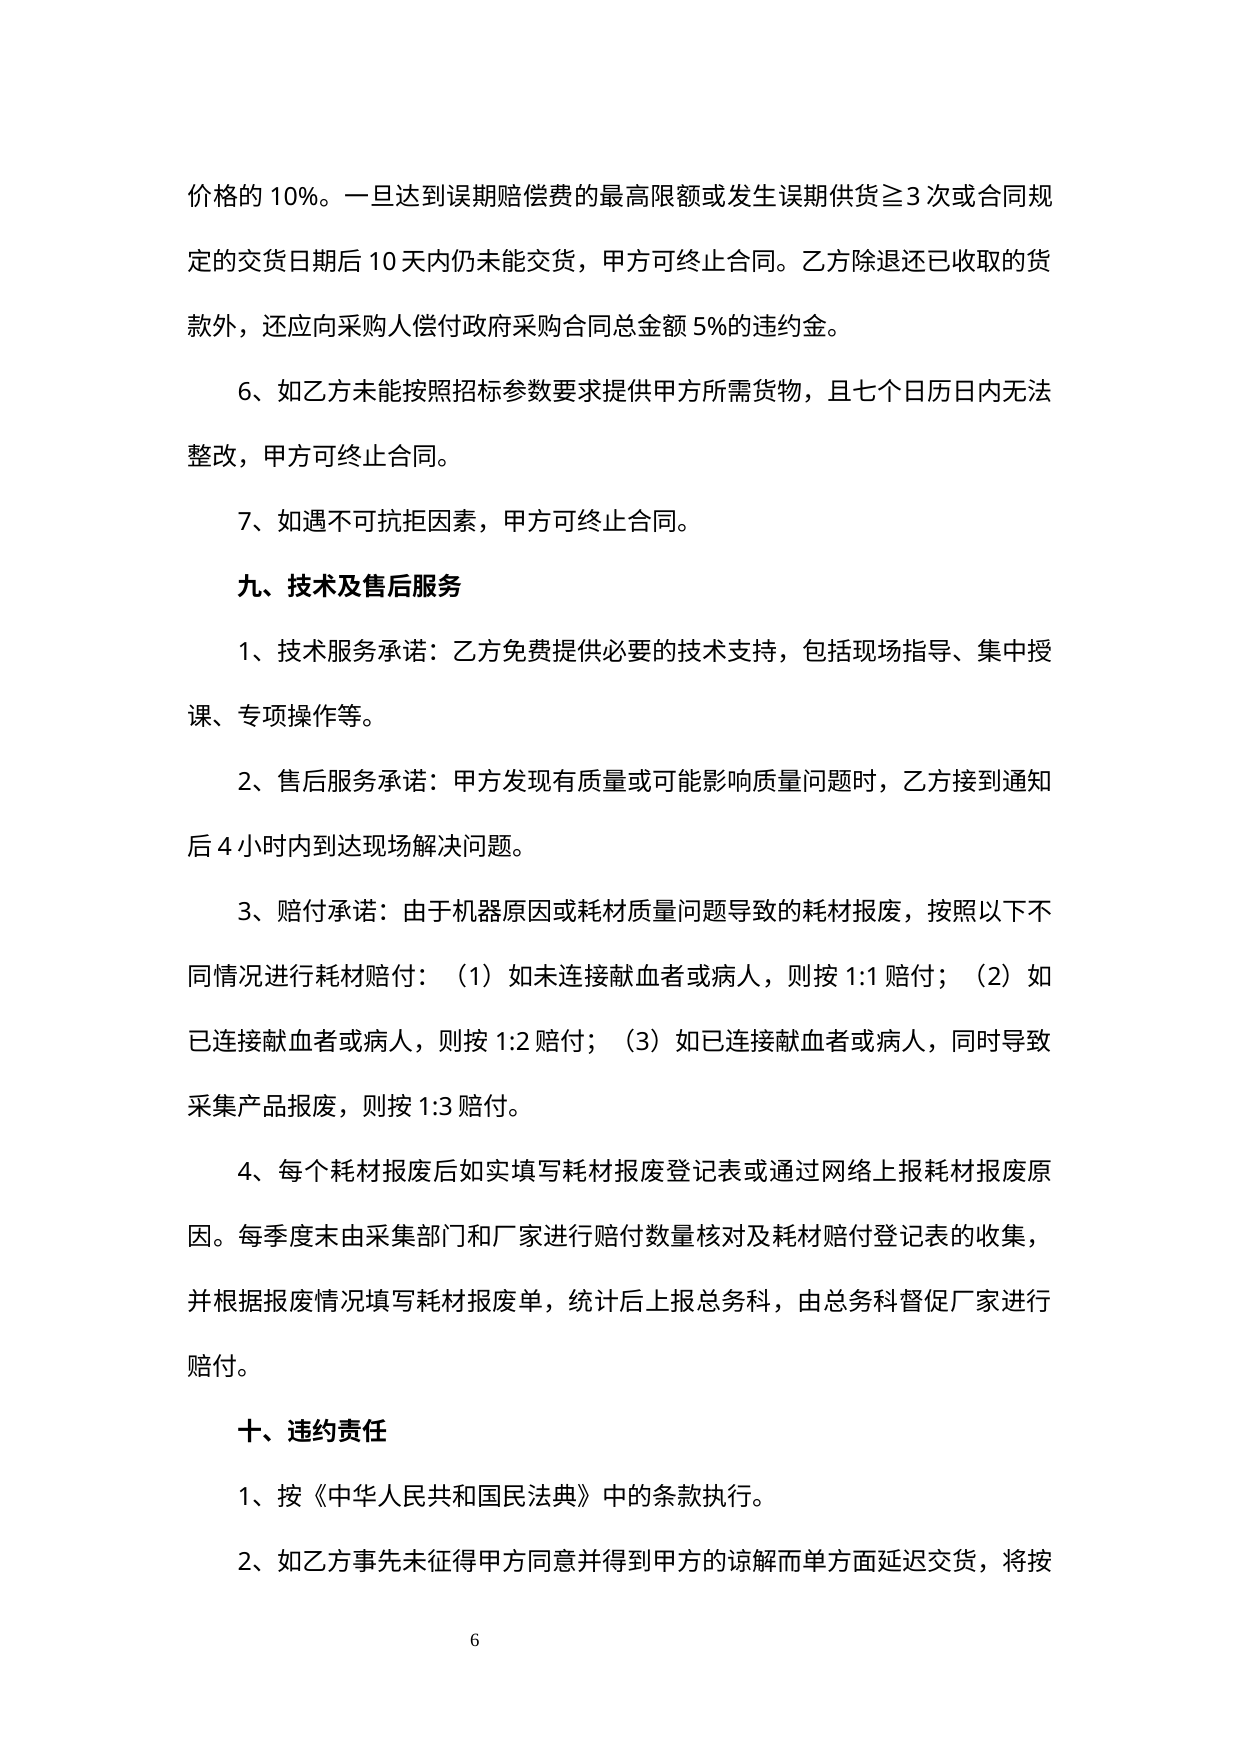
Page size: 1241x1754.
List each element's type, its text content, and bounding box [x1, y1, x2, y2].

text 2、售后服务承诺：甲方发现有质量或可能影响质量问题时，乙方接到通知后4小时内到达现场解决问题。 [187, 747, 1053, 877]
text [187, 1527, 1053, 1592]
text 3、赔付承诺：由于机器原因或耗材质量问题导致的耗材报废，按照以下不同情况进行耗材赔付：（1）如未连接献血者或病人，则按1:1赔付；（2）如已连接献血者或病人，则按1:2赔付；（3）如已连接献血者或病人，同时导致采集产品报废，则按1:3赔付。 [187, 877, 1053, 1137]
text 6、如乙方未能按照招标参数要求提供甲方所需货物，且七个日历日内无法整改，甲方可终止合同。 [187, 357, 1053, 487]
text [187, 162, 1053, 357]
text 九、技术及售后服务 [187, 552, 1053, 617]
text 4、每个耗材报废后如实填写耗材报废登记表或通过网络上报耗材报废原因。每季度末由采集部门和厂家进行赔付数量核对及耗材赔付登记表的收集，并根据报废情况填写耗材报废单，统计后上报总务科，由总务科督促厂家进行赔付。 [187, 1137, 1053, 1397]
text 十、违约责任 [187, 1397, 1053, 1462]
text 1、技术服务承诺：乙方免费提供必要的技术支持，包括现场指导、集中授课、专项操作等。 [187, 617, 1053, 747]
text 7、如遇不可抗拒因素，甲方可终止合同。 [187, 487, 1053, 552]
text 1、按《中华人民共和国民法典》中的条款执行。 [187, 1462, 1053, 1527]
